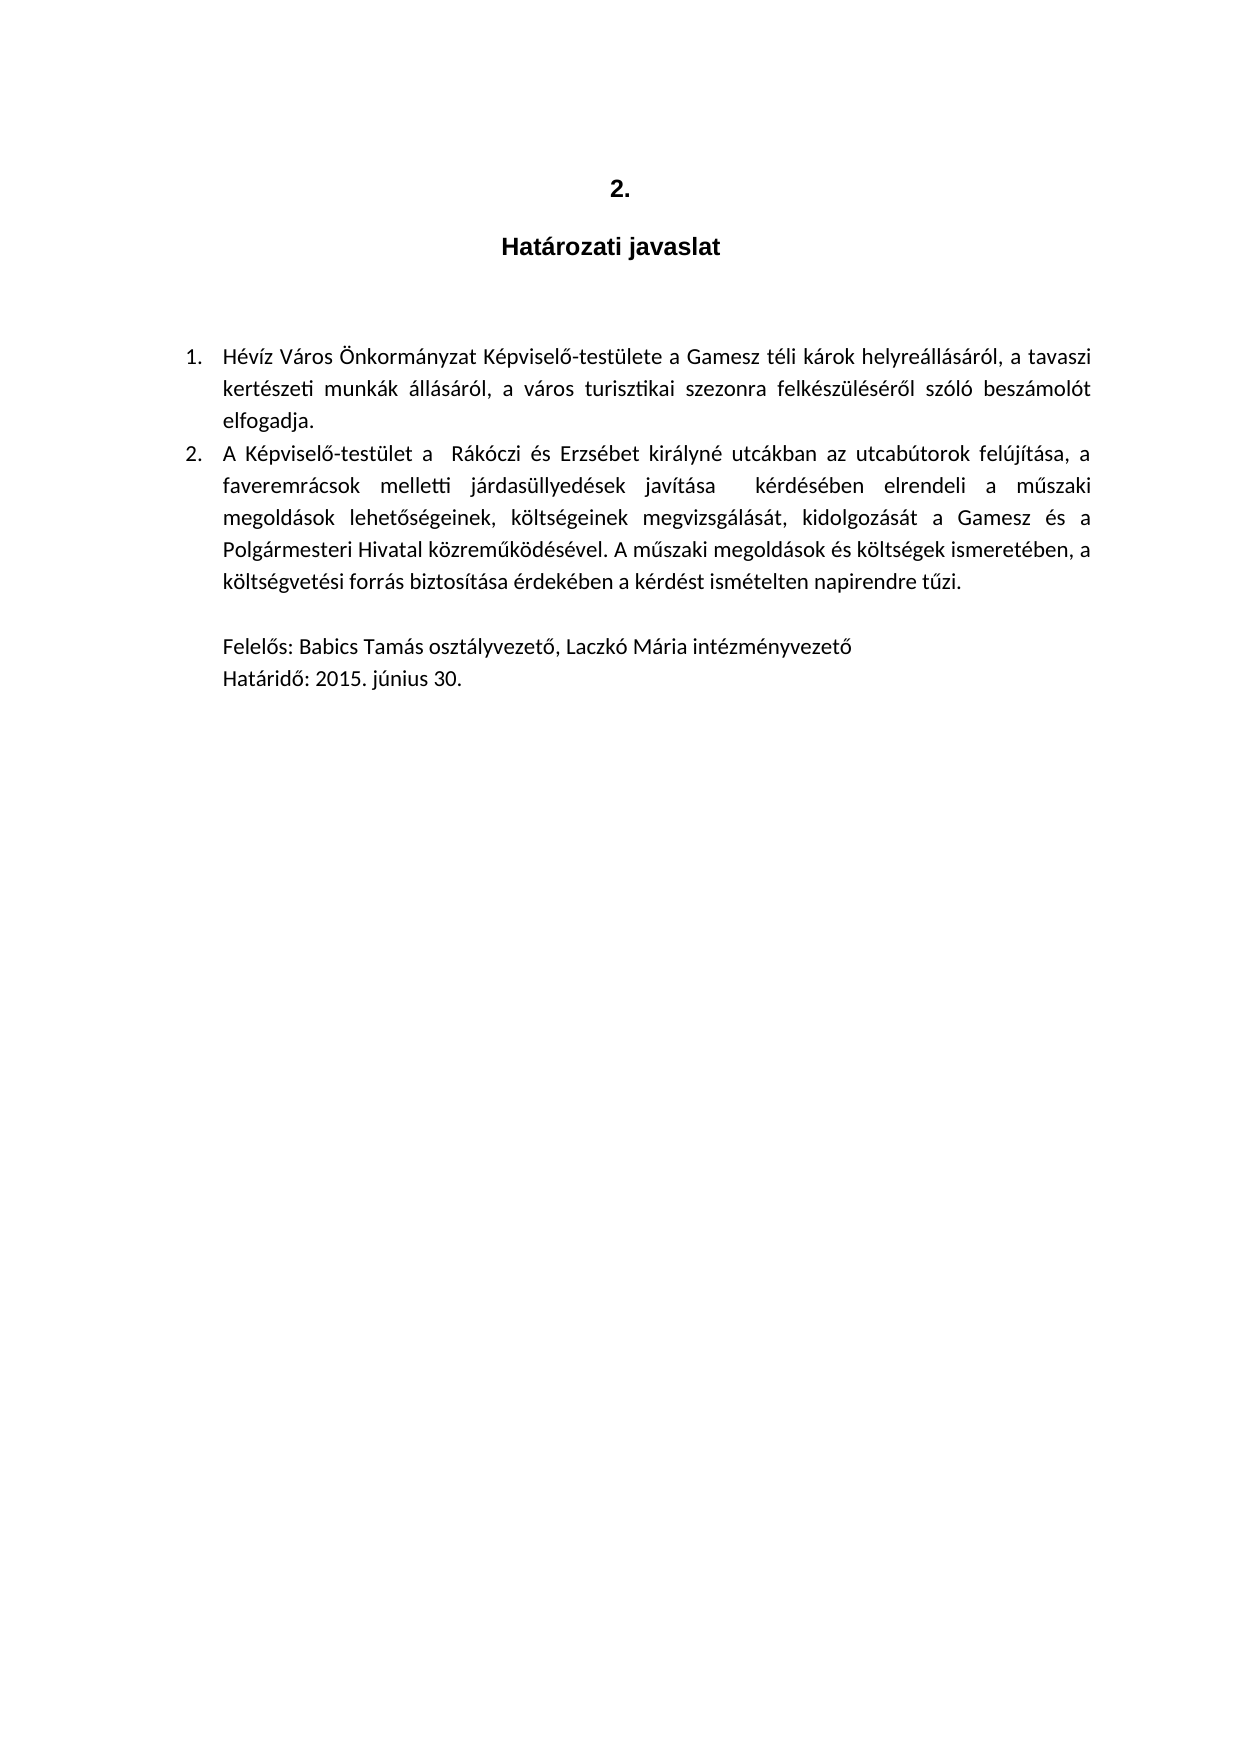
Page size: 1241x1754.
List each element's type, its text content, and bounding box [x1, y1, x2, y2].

list Határozati javaslat [223, 232, 1093, 260]
list Felelős: Babics Tamás osztályvezető, Laczkó Mária intézményvezető [223, 632, 1093, 660]
list Határidő: 2015. június 30. [223, 664, 1093, 692]
list A Képviselő-testület a Rákóczi és Erzsébet királyné utcákban az utcabútorok felújítása, a faveremrácsok melletti járdasüllyedések javítása kérdésében elrendeli a műszaki megoldások lehetőségeinek, költségeinek megvizsgálását, kidolgozását a Gamesz és a Polgármesteri Hivatal közreműködésével. A műszaki megoldások és költségek ismeretében, a költségvetési forrás biztosítása érdekében a kérdést ismételten napirendre tűzi. [185, 439, 1093, 595]
text 2. [148, 174, 1093, 203]
list Hévíz Város Önkormányzat Képviselő-testülete a Gamesz téli károk helyreállásáról, a tavaszi kertészeti munkák állásáról, a város turisztikai szezonra felkészüléséről szóló beszámolót elfogadja. [185, 342, 1093, 434]
